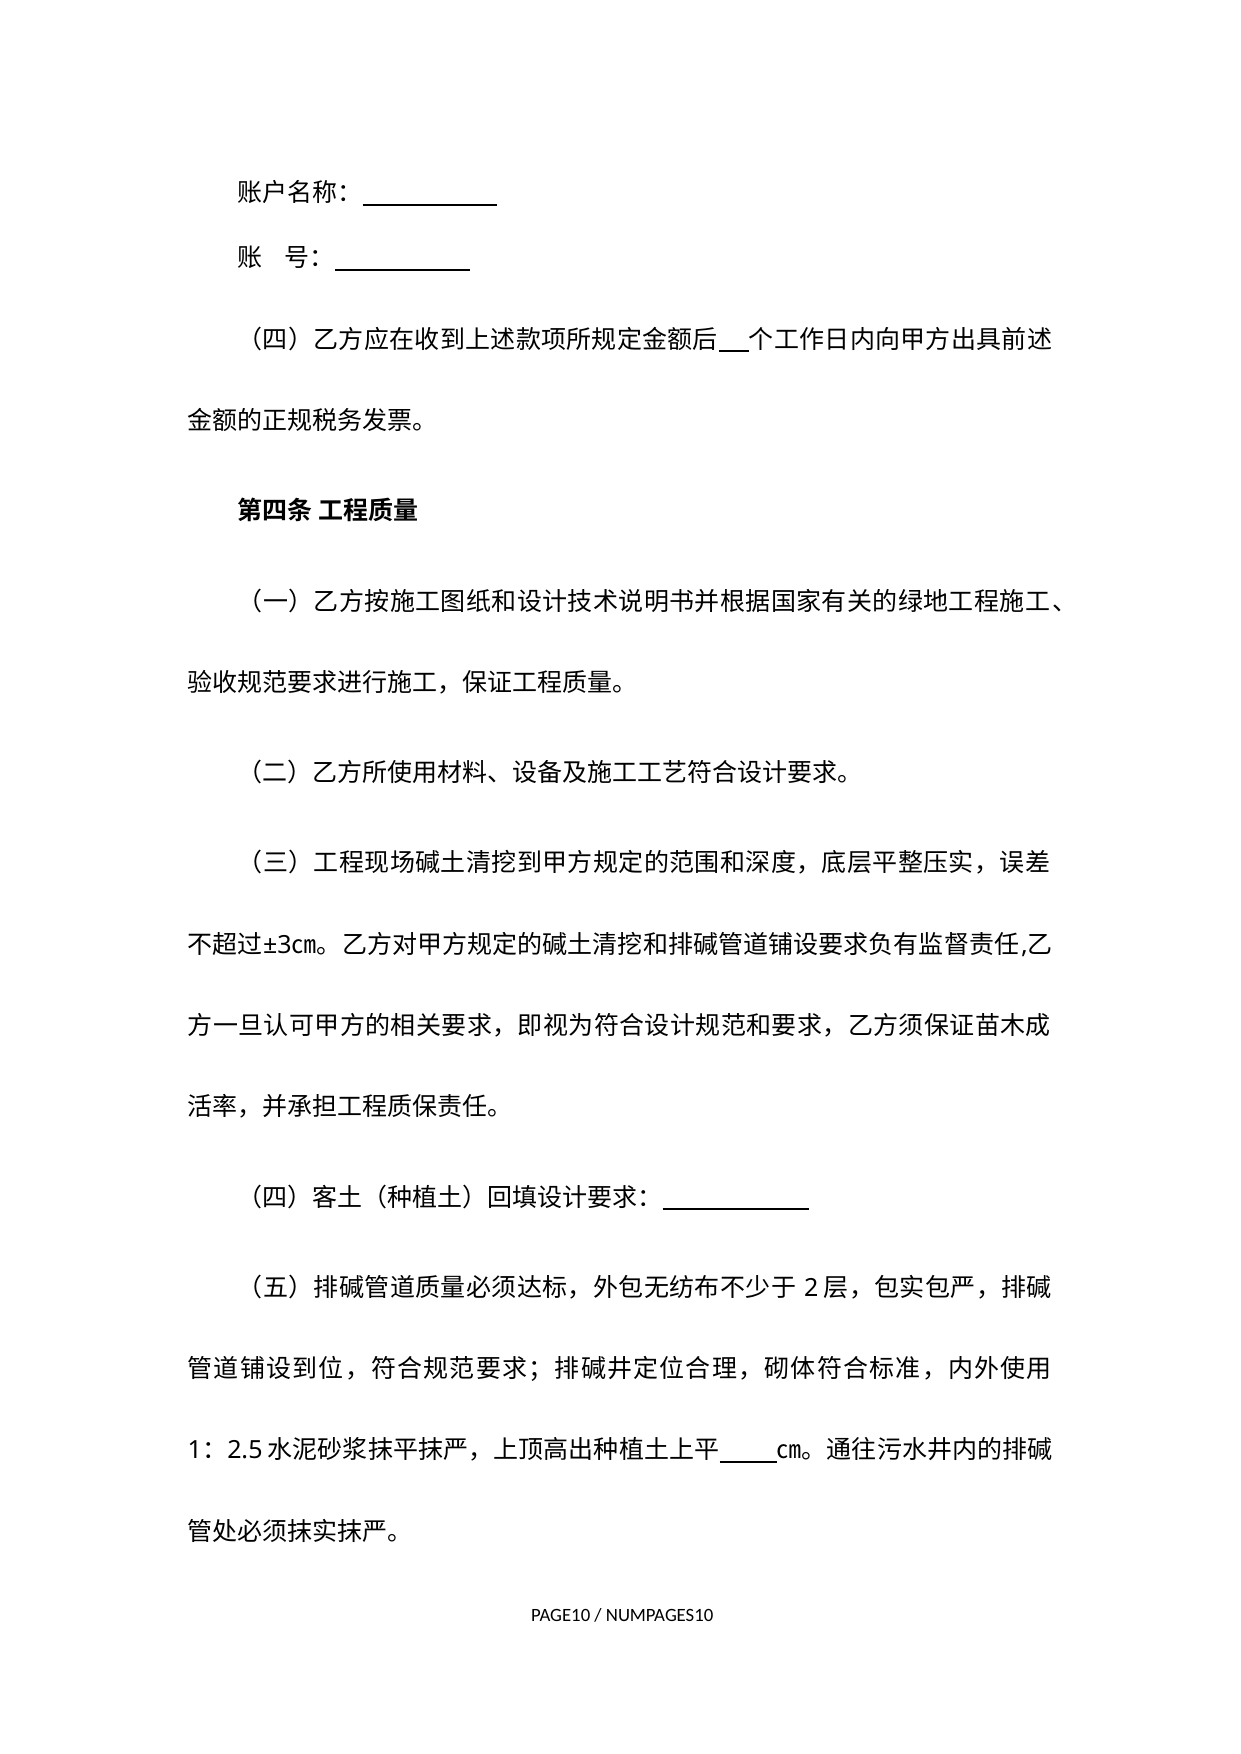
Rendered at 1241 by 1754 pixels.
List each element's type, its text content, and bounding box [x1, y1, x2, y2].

text 账 号： [187, 223, 1053, 288]
text （五）排碱管道质量必须达标，外包无纺布不少于2层，包实包严，排碱管道铺设到位，符合规范要求；排碱井定位合理，砌体符合标准，内外使用1：2.5水泥砂浆抹平抹严，上顶高出种植土上平 ㎝。通往污水井内的排碱管处必须抹实抹严。 [187, 1253, 1053, 1562]
text （一）乙方按施工图纸和设计技术说明书并根据国家有关的绿地工程施工、验收规范要求进行施工，保证工程质量。 [187, 567, 1053, 713]
text （三）工程现场碱土清挖到甲方规定的范围和深度，底层平整压实，误差不超过±3㎝。乙方对甲方规定的碱土清挖和排碱管道铺设要求负有监督责任,乙方一旦认可甲方的相关要求，即视为符合设计规范和要求，乙方须保证苗木成活率，并承担工程质保责任。 [187, 828, 1053, 1137]
text 第四条 工程质量 [187, 476, 1053, 541]
text （二）乙方所使用材料、设备及施工工艺符合设计要求。 [187, 738, 1053, 803]
text （四）客土（种植土）回填设计要求： [187, 1163, 1053, 1228]
text 账户名称： [187, 158, 1053, 223]
text （四）乙方应在收到上述款项所规定金额后 个工作日内向甲方出具前述金额的正规税务发票。 [187, 305, 1053, 451]
